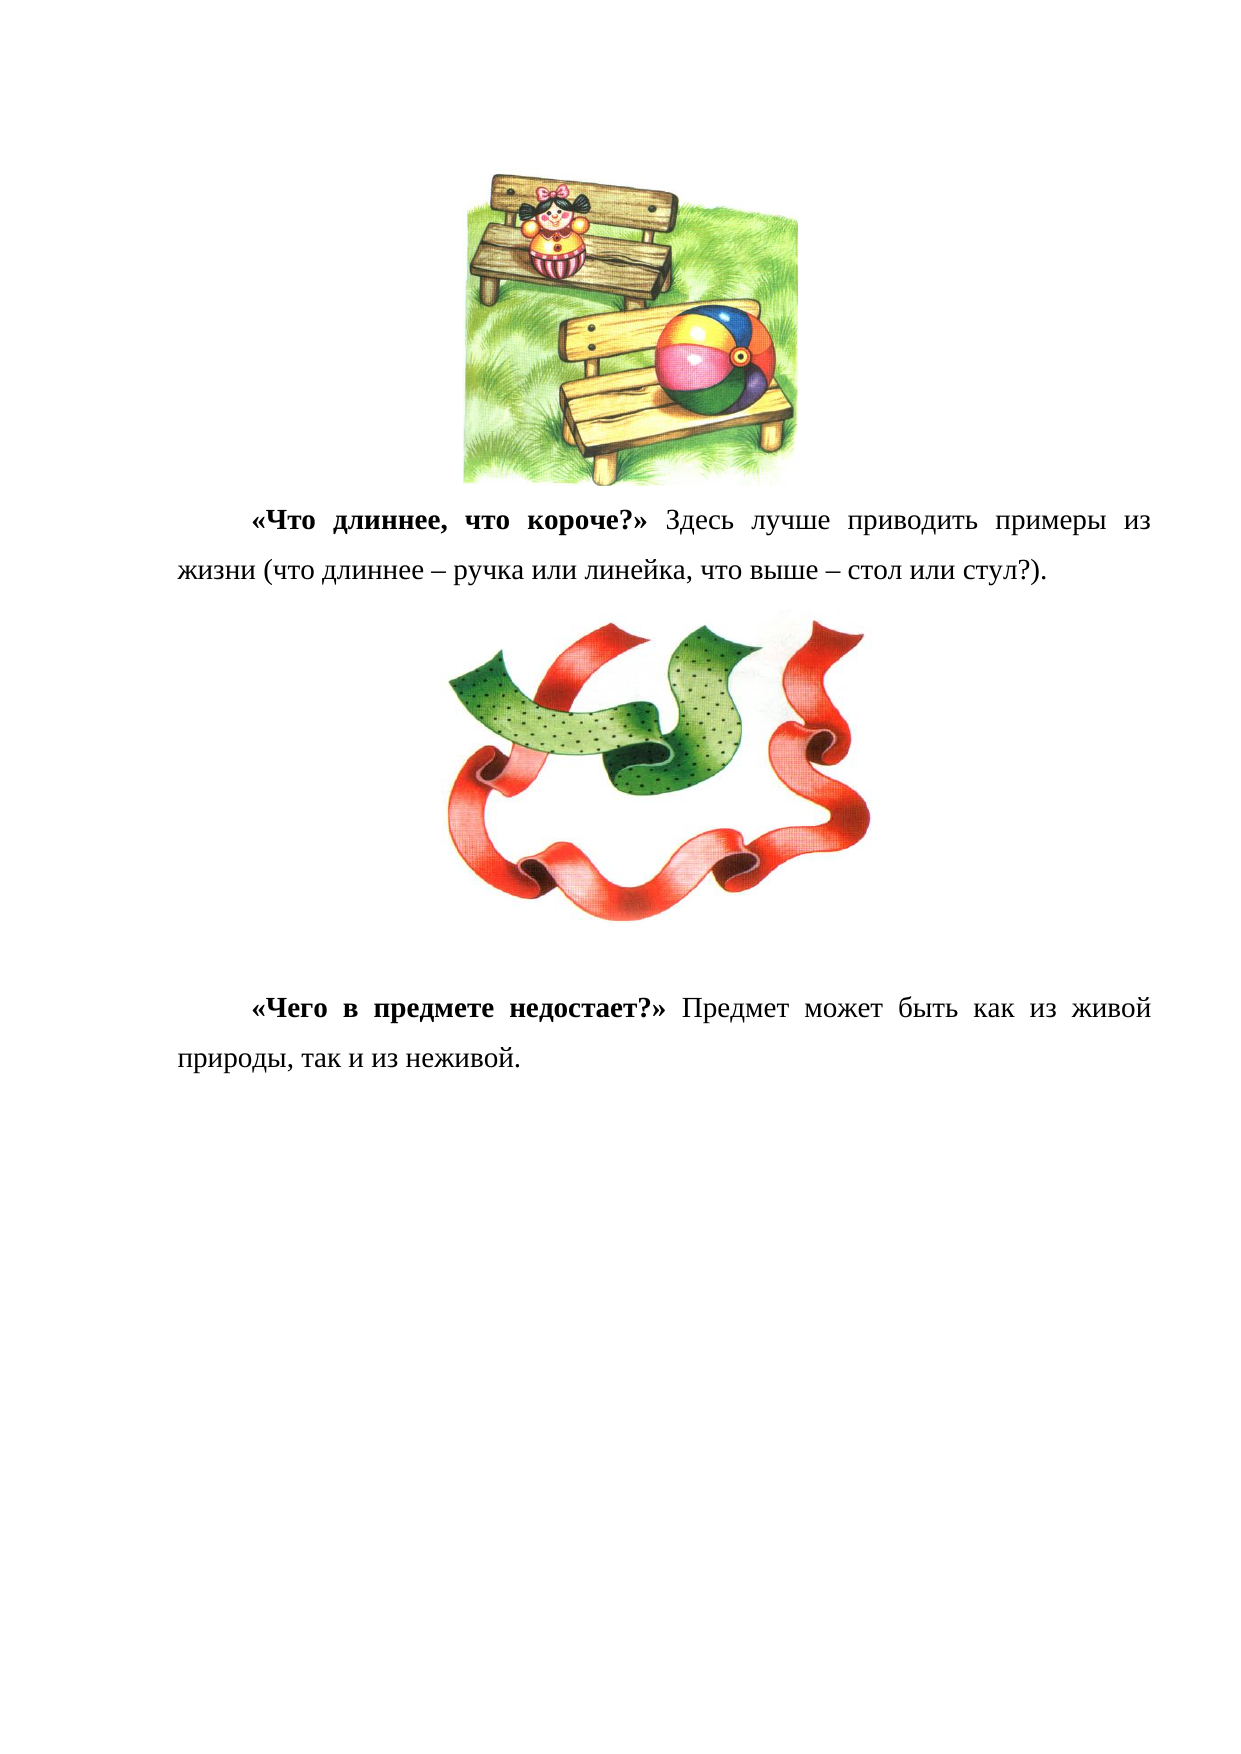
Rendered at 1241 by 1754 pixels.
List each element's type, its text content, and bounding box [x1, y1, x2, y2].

picture [440, 602, 874, 923]
text «Что длиннее, что короче?» Здесь лучше приводить примеры из жизни (что длиннее – ручка или линейка, что выше – стол или стул?). [177, 502, 1152, 586]
picture [462, 168, 799, 486]
text «Чего в предмете недостает?» Предмет может быть как из живой природы, так и из неживой. [177, 990, 1152, 1074]
